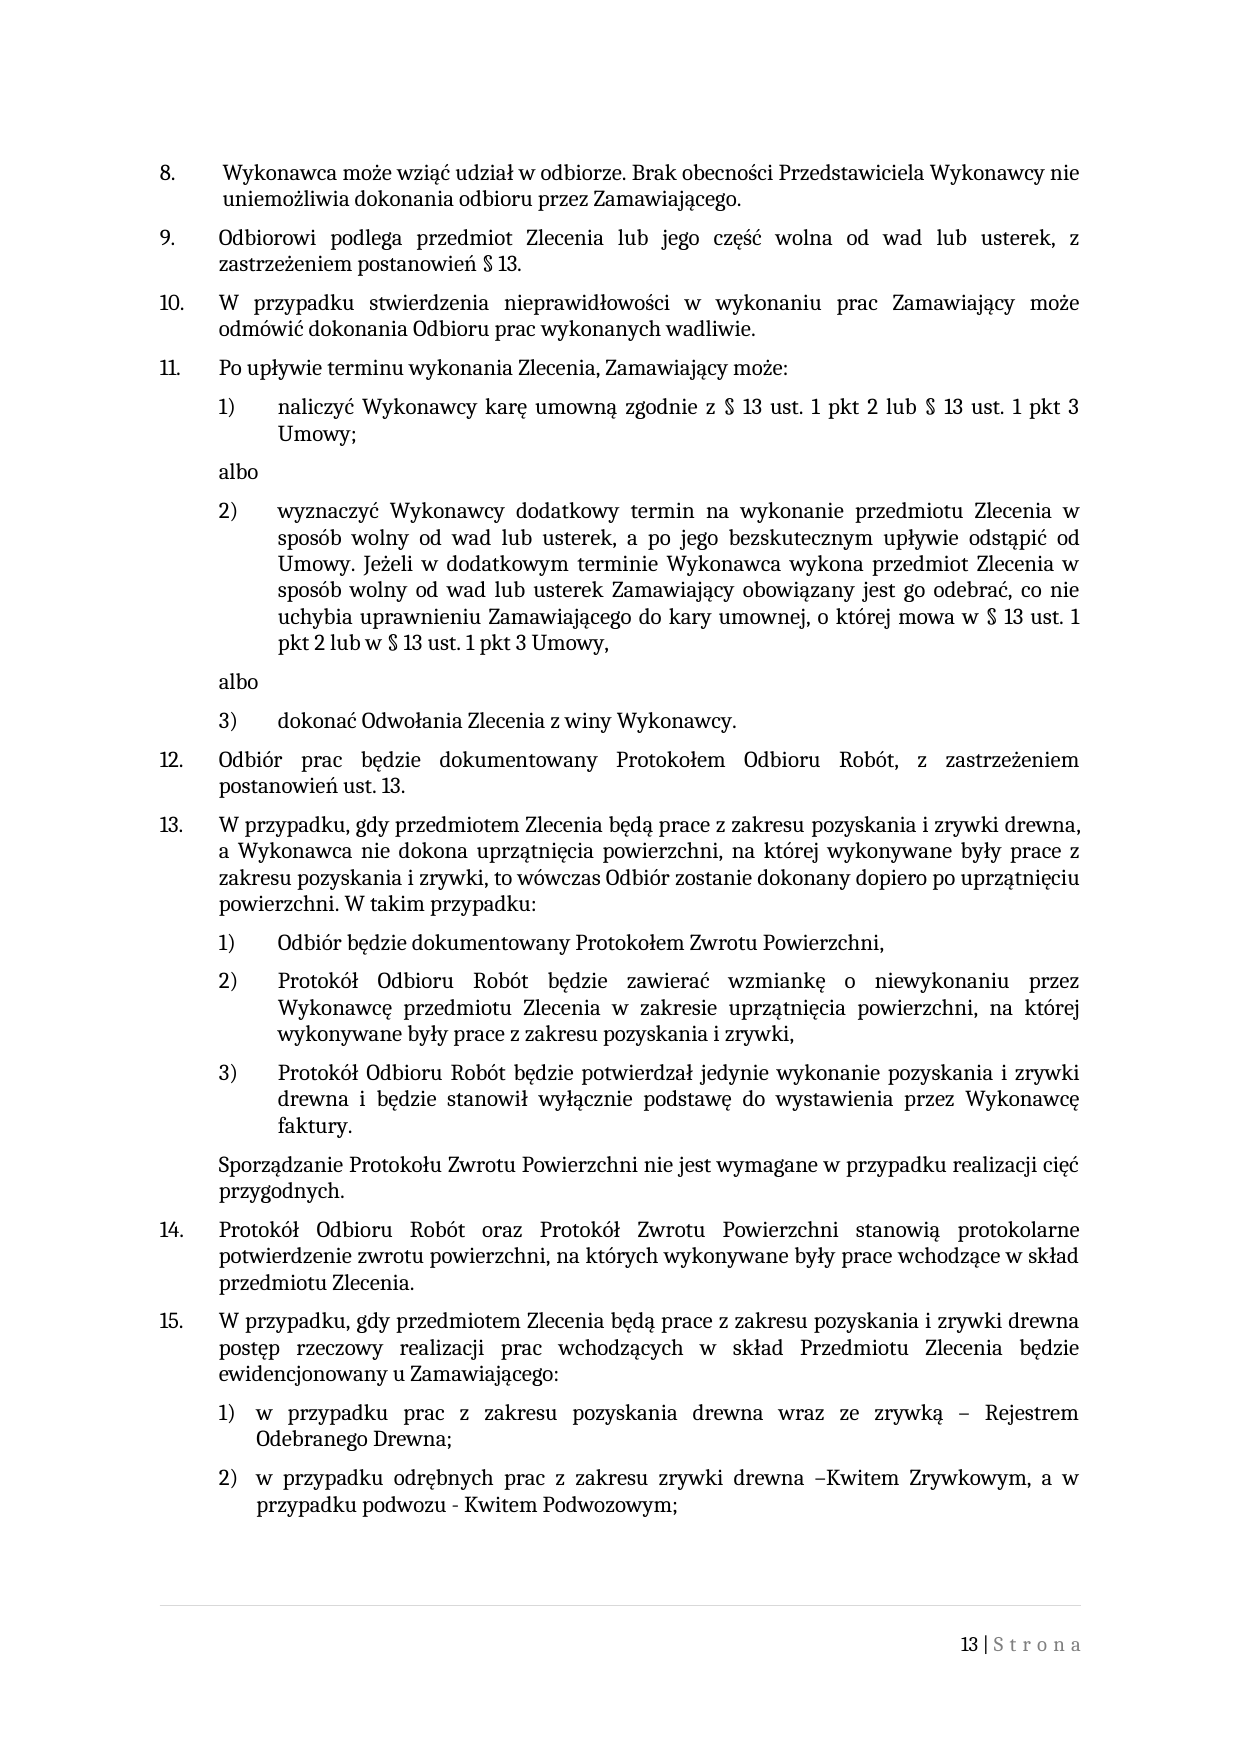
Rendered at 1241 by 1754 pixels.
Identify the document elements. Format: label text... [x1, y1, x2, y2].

list W przypadku, gdy przedmiotem Zlecenia będą prace z zakresu pozyskania i zrywki drewna, a Wykonawca nie dokona uprzątnięcia powierzchni, na której wykonywane były prace z zakresu pozyskania i zrywki, to wówczas Odbiór zostanie dokonany dopiero po uprzątnięciu powierzchni. W takim przypadku: [159, 812, 1081, 917]
text albo [218, 459, 1081, 486]
list Protokół Odbioru Robót oraz Protokół Zwrotu Powierzchni stanowią protokolarne potwierdzenie zwrotu powierzchni, na których wykonywane były prace wchodzące w skład przedmiotu Zlecenia. [159, 1217, 1081, 1296]
list dokonać Odwołania Zlecenia z winy Wykonawcy. [218, 707, 1081, 734]
list W przypadku, gdy przedmiotem Zlecenia będą prace z zakresu pozyskania i zrywki drewna postęp rzeczowy realizacji prac wchodzących w skład Przedmiotu Zlecenia będzie ewidencjonowany u Zamawiającego: [159, 1308, 1081, 1387]
list wyznaczyć Wykonawcy dodatkowy termin na wykonanie przedmiotu Zlecenia w sposób wolny od wad lub usterek, a po jego bezskutecznym upływie odstąpić od Umowy. Jeżeli w dodatkowym terminie Wykonawca wykona przedmiot Zlecenia w sposób wolny od wad lub usterek Zamawiający obowiązany jest go odebrać, co nie uchybia uprawnieniu Zamawiającego do kary umownej, o której mowa w § 13 ust. 1 pkt 2 lub w § 13 ust. 1 pkt 3 Umowy, [218, 498, 1081, 656]
list Odbiorowi podlega przedmiot Zlecenia lub jego część wolna od wad lub usterek, z zastrzeżeniem postanowień § 13. [159, 225, 1081, 277]
text albo [218, 669, 1081, 695]
list Po upływie terminu wykonania Zlecenia, Zamawiający może: [159, 355, 1081, 381]
list Protokół Odbioru Robót będzie zawierać wzmiankę o niewykonaniu przez Wykonawcę przedmiotu Zlecenia w zakresie uprzątnięcia powierzchni, na której wykonywane były prace z zakresu pozyskania i zrywki, [218, 968, 1081, 1047]
list Odbiór prac będzie dokumentowany Protokołem Odbioru Robót, z zastrzeżeniem postanowień ust. 13. [159, 746, 1081, 799]
text Sporządzanie Protokołu Zwrotu Powierzchni nie jest wymagane w przypadku realizacji cięć przygodnych. [218, 1151, 1081, 1204]
list Odbiór będzie dokumentowany Protokołem Zwrotu Powierzchni, [218, 929, 1081, 956]
list Protokół Odbioru Robót będzie potwierdzał jedynie wykonanie pozyskania i zrywki drewna i będzie stanowił wyłącznie podstawę do wystawienia przez Wykonawcę faktury. [218, 1060, 1081, 1139]
list W przypadku stwierdzenia nieprawidłowości w wykonaniu prac Zamawiający może odmówić dokonania Odbioru prac wykonanych wadliwie. [159, 290, 1081, 343]
list w przypadku odrębnych prac z zakresu zrywki drewna –Kwitem Zrywkowym, a w przypadku podwozu - Kwitem Podwozowym; [218, 1465, 1081, 1518]
list w przypadku prac z zakresu pozyskania drewna wraz ze zrywką – Rejestrem Odebranego Drewna; [218, 1400, 1081, 1452]
list Wykonawca może wziąć udział w odbiorze. Brak obecności Przedstawiciela Wykonawcy nie uniemożliwia dokonania odbioru przez Zamawiającego. [159, 159, 1081, 212]
list naliczyć Wykonawcy karę umowną zgodnie z § 13 ust. 1 pkt 2 lub § 13 ust. 1 pkt 3 Umowy; [218, 394, 1081, 447]
